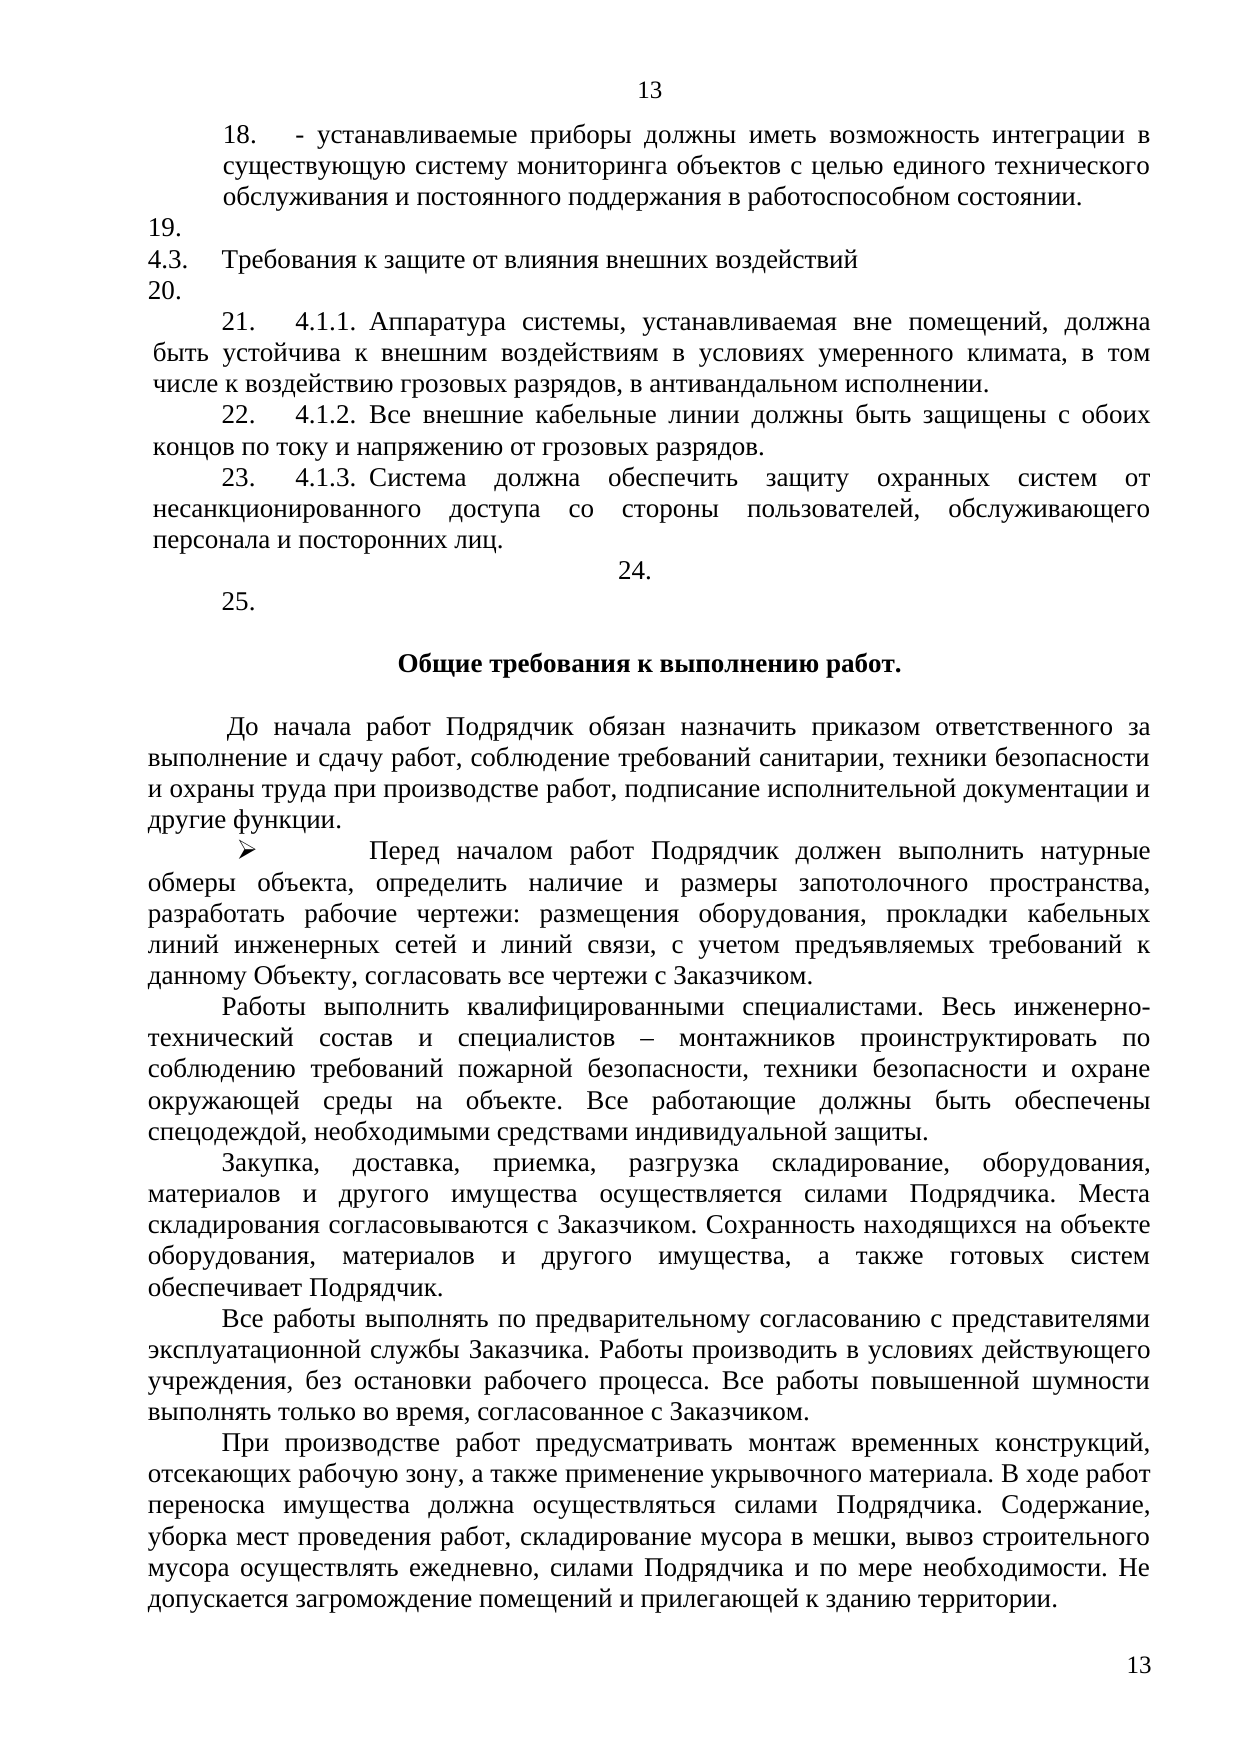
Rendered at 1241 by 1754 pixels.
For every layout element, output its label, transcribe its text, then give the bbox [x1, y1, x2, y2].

list 4.1.3. Система должна обеспечить защиту охранных систем от несанкционированного доступа со стороны пользователей, обслуживающего персонала и посторонних лиц. [153, 461, 1152, 554]
text При производстве работ предусматривать монтаж временных конструкций, отсекающих рабочую зону, а также применение укрывочного материала. В ходе работ переноска имущества должна осуществляться силами Подрядчика. Содержание, уборка мест проведения работ, складирование мусора в мешки, вывоз строительного мусора осуществлять ежедневно, силами Подрядчика и по мере необходимости. Не допускается загромождение помещений и прилегающей к зданию территории. [148, 1426, 1152, 1613]
list - устанавливаемые приборы должны иметь возможность интеграции в существующую систему мониторинга объектов с целью единого технического обслуживания и постоянного поддержания в работоспособном состоянии. [223, 118, 1152, 212]
list Требования к защите от влияния внешних воздействий [148, 243, 1152, 274]
text До начала работ Подрядчик обязан назначить приказом ответственного за выполнение и сдачу работ, соблюдение требований санитарии, техники безопасности и охраны труда при производстве работ, подписание исполнительной документации и другие функции. [148, 710, 1152, 834]
text Все работы выполнять по предварительному согласованию с представителями эксплуатационной службы Заказчика. Работы производить в условиях действующего учреждения, без остановки рабочего процесса. Все работы повышенной шумности выполнять только во время, согласованное с Заказчиком. [148, 1302, 1152, 1426]
list 4.1.1. Аппаратура системы, устанавливаемая вне помещений, должна быть устойчива к внешним воздействиям в условиях умеренного климата, в том числе к воздействию грозовых разрядов, в антивандальном исполнении. [153, 305, 1152, 398]
text Общие требования к выполнению работ. [148, 648, 1152, 679]
text Закупка, доставка, приемка, разгрузка складирование, оборудования, материалов и другого имущества осуществляется силами Подрядчика. Места складирования согласовываются с Заказчиком. Сохранность находящихся на объекте оборудования, материалов и другого имущества, а также готовых систем обеспечивает Подрядчик. [148, 1146, 1152, 1302]
text Работы выполнить квалифицированными специалистами. Весь инженерно-технический состав и специалистов – монтажников проинструктировать по соблюдению требований пожарной безопасности, техники безопасности и охране окружающей среды на объекте. Все работающие должны быть обеспечены спецодеждой, необходимыми средствами индивидуальной защиты. [148, 990, 1152, 1146]
list 4.1.2. Все внешние кабельные линии должны быть защищены с обоих концов по току и напряжению от грозовых разрядов. [153, 398, 1152, 461]
list Перед началом работ Подрядчик должен выполнить натурные обмеры объекта, определить наличие и размеры запотолочного пространства, разработать рабочие чертежи: размещения оборудования, прокладки кабельных линий инженерных сетей и линий связи, с учетом предъявляемых требований к данному Объекту, согласовать все чертежи с Заказчиком. [148, 834, 1152, 990]
